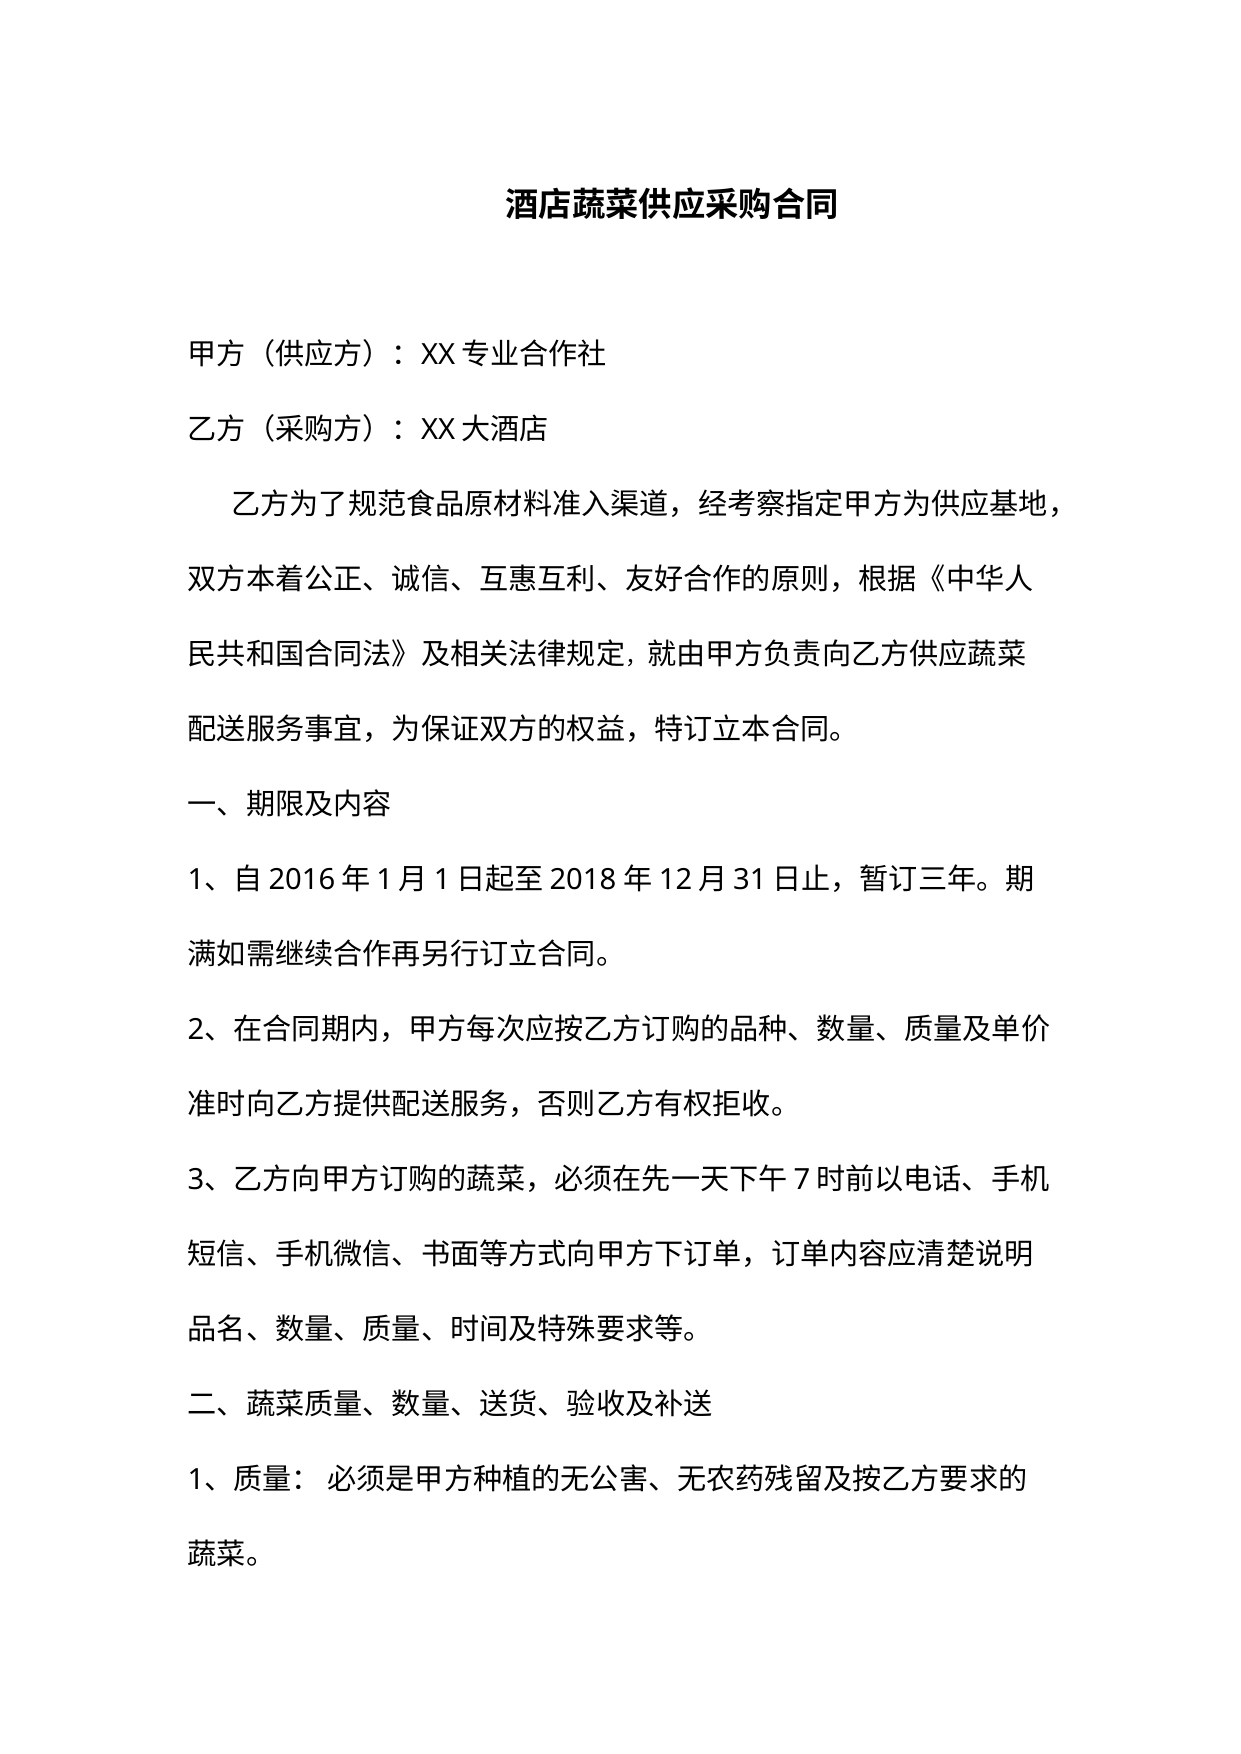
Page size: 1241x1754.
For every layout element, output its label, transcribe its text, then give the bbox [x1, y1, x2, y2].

text 乙方（采购方）：XX大酒店 [187, 389, 1053, 464]
list 质量： 必须是甲方种植的无公害、无农药残留及按乙方要求的蔬菜。 [187, 1439, 1053, 1589]
text 1、自2016年1月1日起至2018 年12月31日止，暂订三年。期满如需继续合作再另行订立合同。 [187, 839, 1053, 989]
text 一、期限及内容 [187, 764, 1053, 839]
text 乙方为了规范食品原材料准入渠道，经考察指定甲方为供应基地，双方本着公正、诚信、互惠互利、友好合作的原则，根据《中华人民共和国合同法》及相关法律规定，就由甲方负责向乙方供应蔬菜配送服务事宜，为保证双方的权益，特订立本合同。 [187, 464, 1053, 764]
text 3、乙方向甲方订购的蔬菜，必须在先一天下午7时前以电话、手机短信、手机微信、书面等方式向甲方下订单，订单内容应清楚说明品名、数量、质量、时间及特殊要求等。 [187, 1139, 1053, 1364]
text 二、蔬菜质量、数量、送货、验收及补送 [187, 1364, 1053, 1439]
text 甲方（供应方）：XX专业合作社 [187, 314, 1053, 389]
text 2、在合同期内，甲方每次应按乙方订购的品种、数量、质量及单价准时向乙方提供配送服务，否则乙方有权拒收。 [187, 989, 1053, 1139]
text 酒店蔬菜供应采购合同 [187, 164, 1053, 239]
